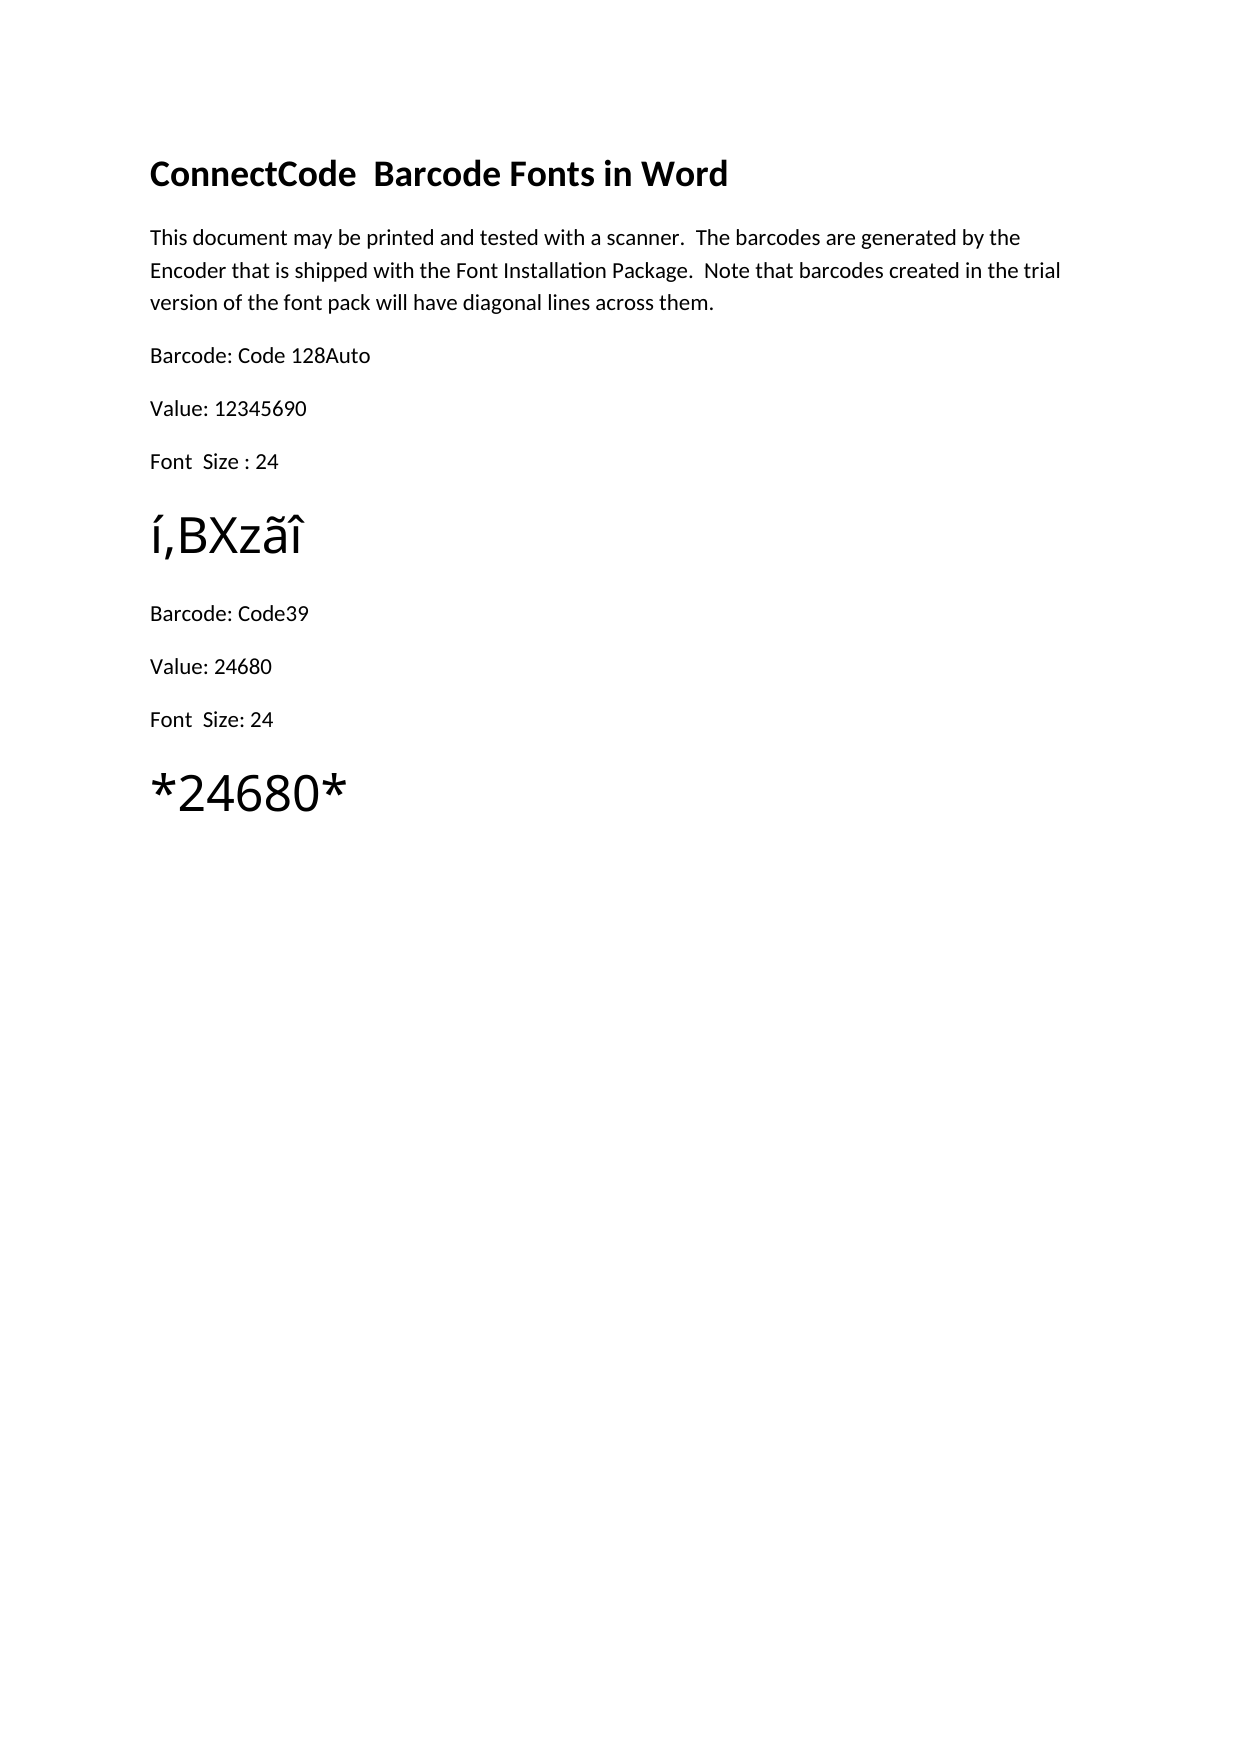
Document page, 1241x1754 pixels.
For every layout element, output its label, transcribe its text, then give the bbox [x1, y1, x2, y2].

text This document may be printed and tested with a scanner. The barcodes are generated by the Encoder that is shipped with the Font Installation Package. Note that barcodes created in the trial version of the font pack will have diagonal lines across them. [150, 223, 1090, 316]
text Font Size: 24 [150, 705, 1090, 733]
text Barcode: Code39 [150, 599, 1090, 627]
text Barcode: Code 128Auto [150, 341, 1090, 369]
text Font Size : 24 [150, 447, 1090, 475]
text í,BXzãî [150, 500, 1090, 568]
text Value: 12345690 [150, 394, 1090, 422]
text ConnectCode Barcode Fonts in Word [150, 150, 1090, 196]
text *24680* [150, 758, 1090, 826]
text Value: 24680 [150, 652, 1090, 680]
